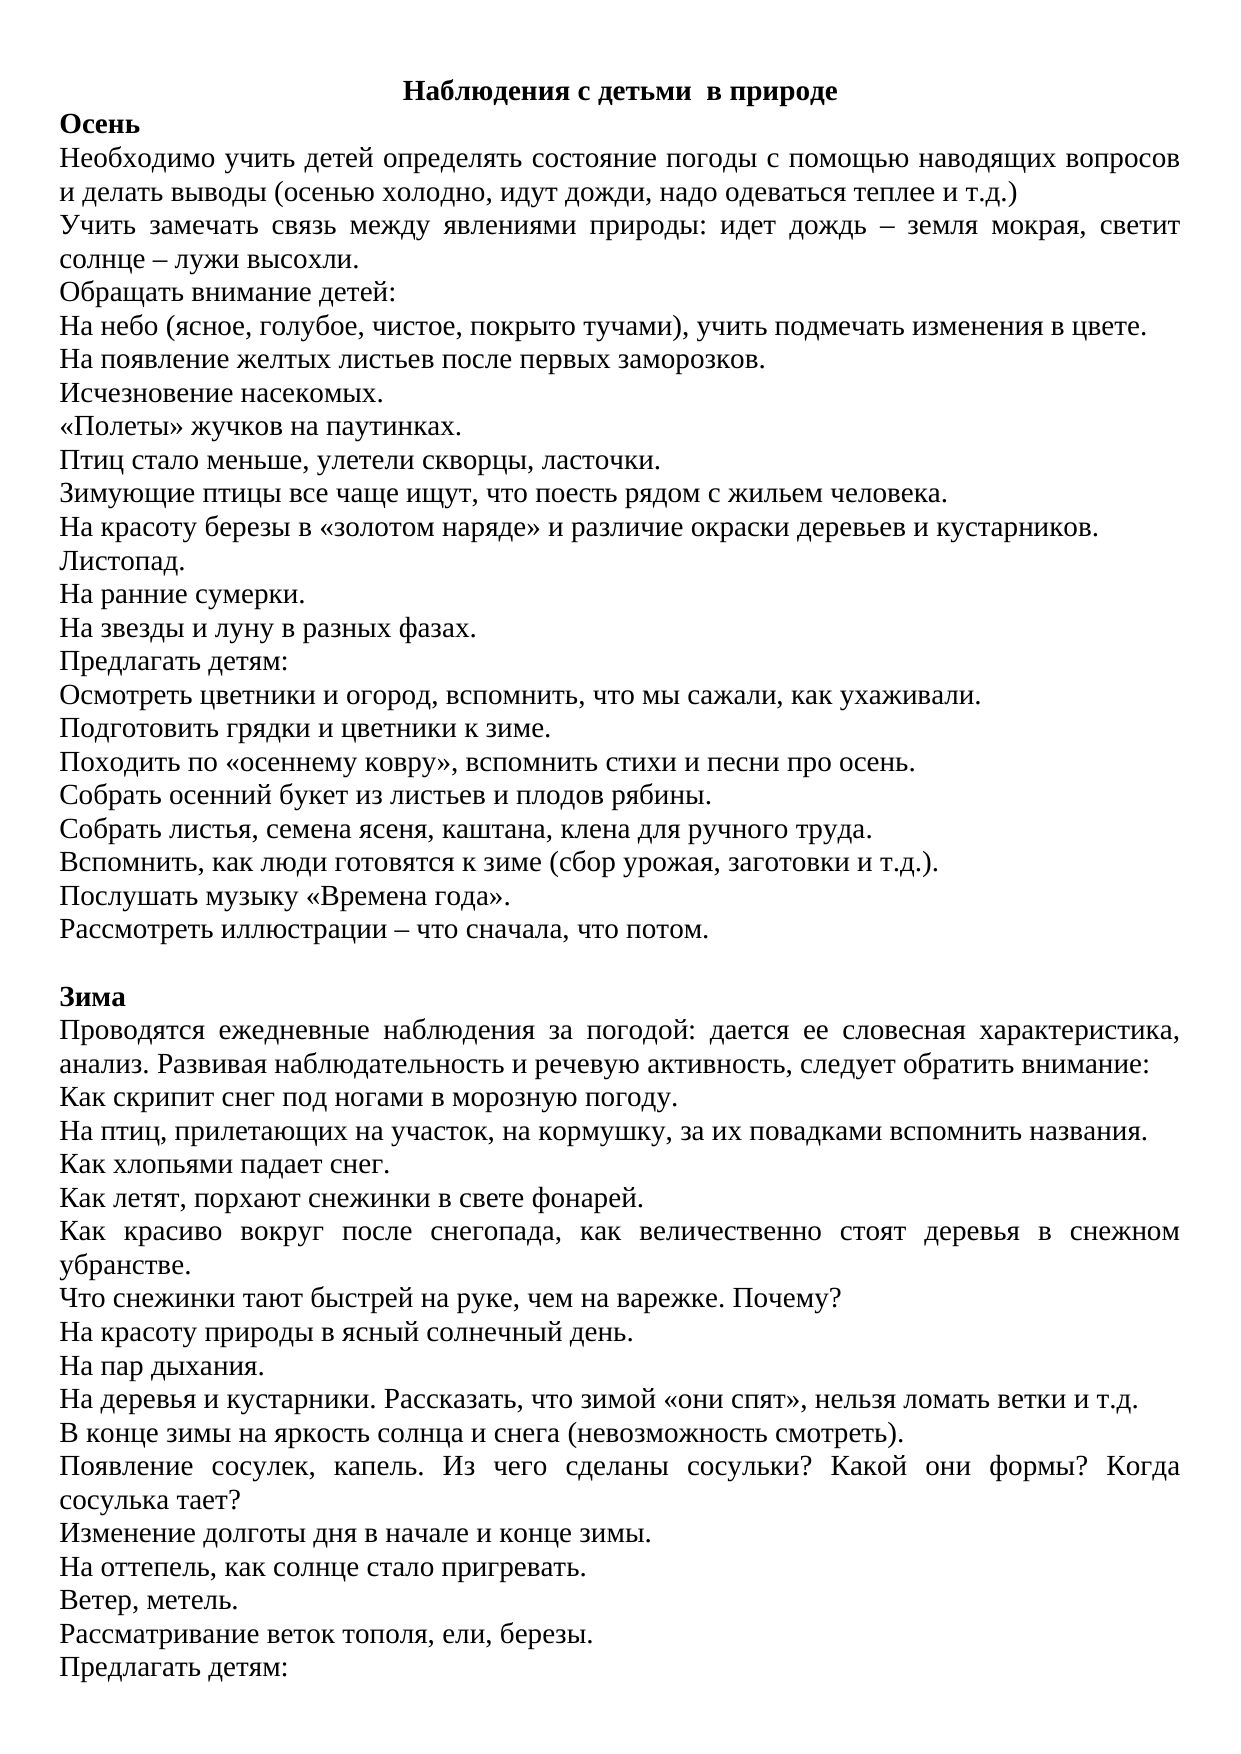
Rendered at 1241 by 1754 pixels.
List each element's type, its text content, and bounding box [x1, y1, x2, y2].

text На звезды и луну в разных фазах. [59, 610, 1181, 643]
text Как скрипит снег под ногами в морозную погоду. [59, 1079, 1181, 1113]
text Проводятся ежедневные наблюдения за погодой: дается ее словесная характеристика, анализ. Развивая наблюдательность и речевую активность, следует обратить внимание: [59, 1012, 1181, 1079]
text Собрать листья, семена ясеня, каштана, клена для ручного труда. [59, 811, 1181, 844]
text Зима [59, 979, 1181, 1012]
text Появление сосулек, капель. Из чего сделаны сосульки? Какой они формы? Когда сосулька тает? [59, 1448, 1181, 1515]
text Походить по «осеннему ковру», вспомнить стихи и песни про осень. [59, 744, 1181, 777]
text На небо (ясное, голубое, чистое, покрыто тучами), учить подмечать изменения в цвете. [59, 308, 1181, 341]
text Что снежинки тают быстрей на руке, чем на варежке. Почему? [59, 1281, 1181, 1314]
text На красоту березы в «золотом наряде» и различие окраски деревьев и кустарников. [59, 509, 1181, 543]
text Осень [59, 107, 1181, 140]
text Ветер, метель. [59, 1582, 1181, 1616]
text Подготовить грядки и цветники к зиме. [59, 710, 1181, 744]
text Собрать осенний букет из листьев и плодов рябины. [59, 777, 1181, 811]
text Предлагать детям: [59, 643, 1181, 677]
text Необходимо учить детей определять состояние погоды с помощью наводящих вопросов и делать выводы (осенью холодно, идут дожди, надо одеваться теплее и т.д.) [59, 140, 1181, 207]
text Как красиво вокруг после снегопада, как величественно стоят деревья в снежном убранстве. [59, 1213, 1181, 1281]
text Листопад. [59, 543, 1181, 576]
text Исчезновение насекомых. [59, 375, 1181, 408]
text Послушать музыку «Времена года». [59, 878, 1181, 912]
text Учить замечать связь между явлениями природы: идет дождь – земля мокрая, светит солнце – лужи высохли. [59, 207, 1181, 274]
text На пар дыхания. [59, 1348, 1181, 1381]
text Рассматривание веток тополя, ели, березы. [59, 1616, 1181, 1649]
text Наблюдения с детьми в природе [59, 73, 1181, 107]
text Предлагать детям: [59, 1649, 1181, 1683]
text Изменение долготы дня в начале и конце зимы. [59, 1515, 1181, 1549]
text Зимующие птицы все чаще ищут, что поесть рядом с жильем человека. [59, 476, 1181, 509]
text В конце зимы на яркость солнца и снега (невозможность смотреть). [59, 1415, 1181, 1448]
text Рассмотреть иллюстрации – что сначала, что потом. [59, 912, 1181, 945]
text Как хлопьями падает снег. [59, 1146, 1181, 1180]
text «Полеты» жучков на паутинках. [59, 408, 1181, 442]
text На ранние сумерки. [59, 576, 1181, 610]
text Как летят, порхают снежинки в свете фонарей. [59, 1180, 1181, 1213]
text Обращать внимание детей: [59, 274, 1181, 308]
text Осмотреть цветники и огород, вспомнить, что мы сажали, как ухаживали. [59, 677, 1181, 710]
text На оттепель, как солнце стало пригревать. [59, 1549, 1181, 1582]
text На деревья и кустарники. Рассказать, что зимой «они спят», нельзя ломать ветки и т.д. [59, 1381, 1181, 1415]
text Птиц стало меньше, улетели скворцы, ласточки. [59, 442, 1181, 476]
text На появление желтых листьев после первых заморозков. [59, 341, 1181, 375]
text На красоту природы в ясный солнечный день. [59, 1314, 1181, 1348]
text Вспомнить, как люди готовятся к зиме (сбор урожая, заготовки и т.д.). [59, 844, 1181, 878]
text На птиц, прилетающих на участок, на кормушку, за их повадками вспомнить названия. [59, 1113, 1181, 1146]
